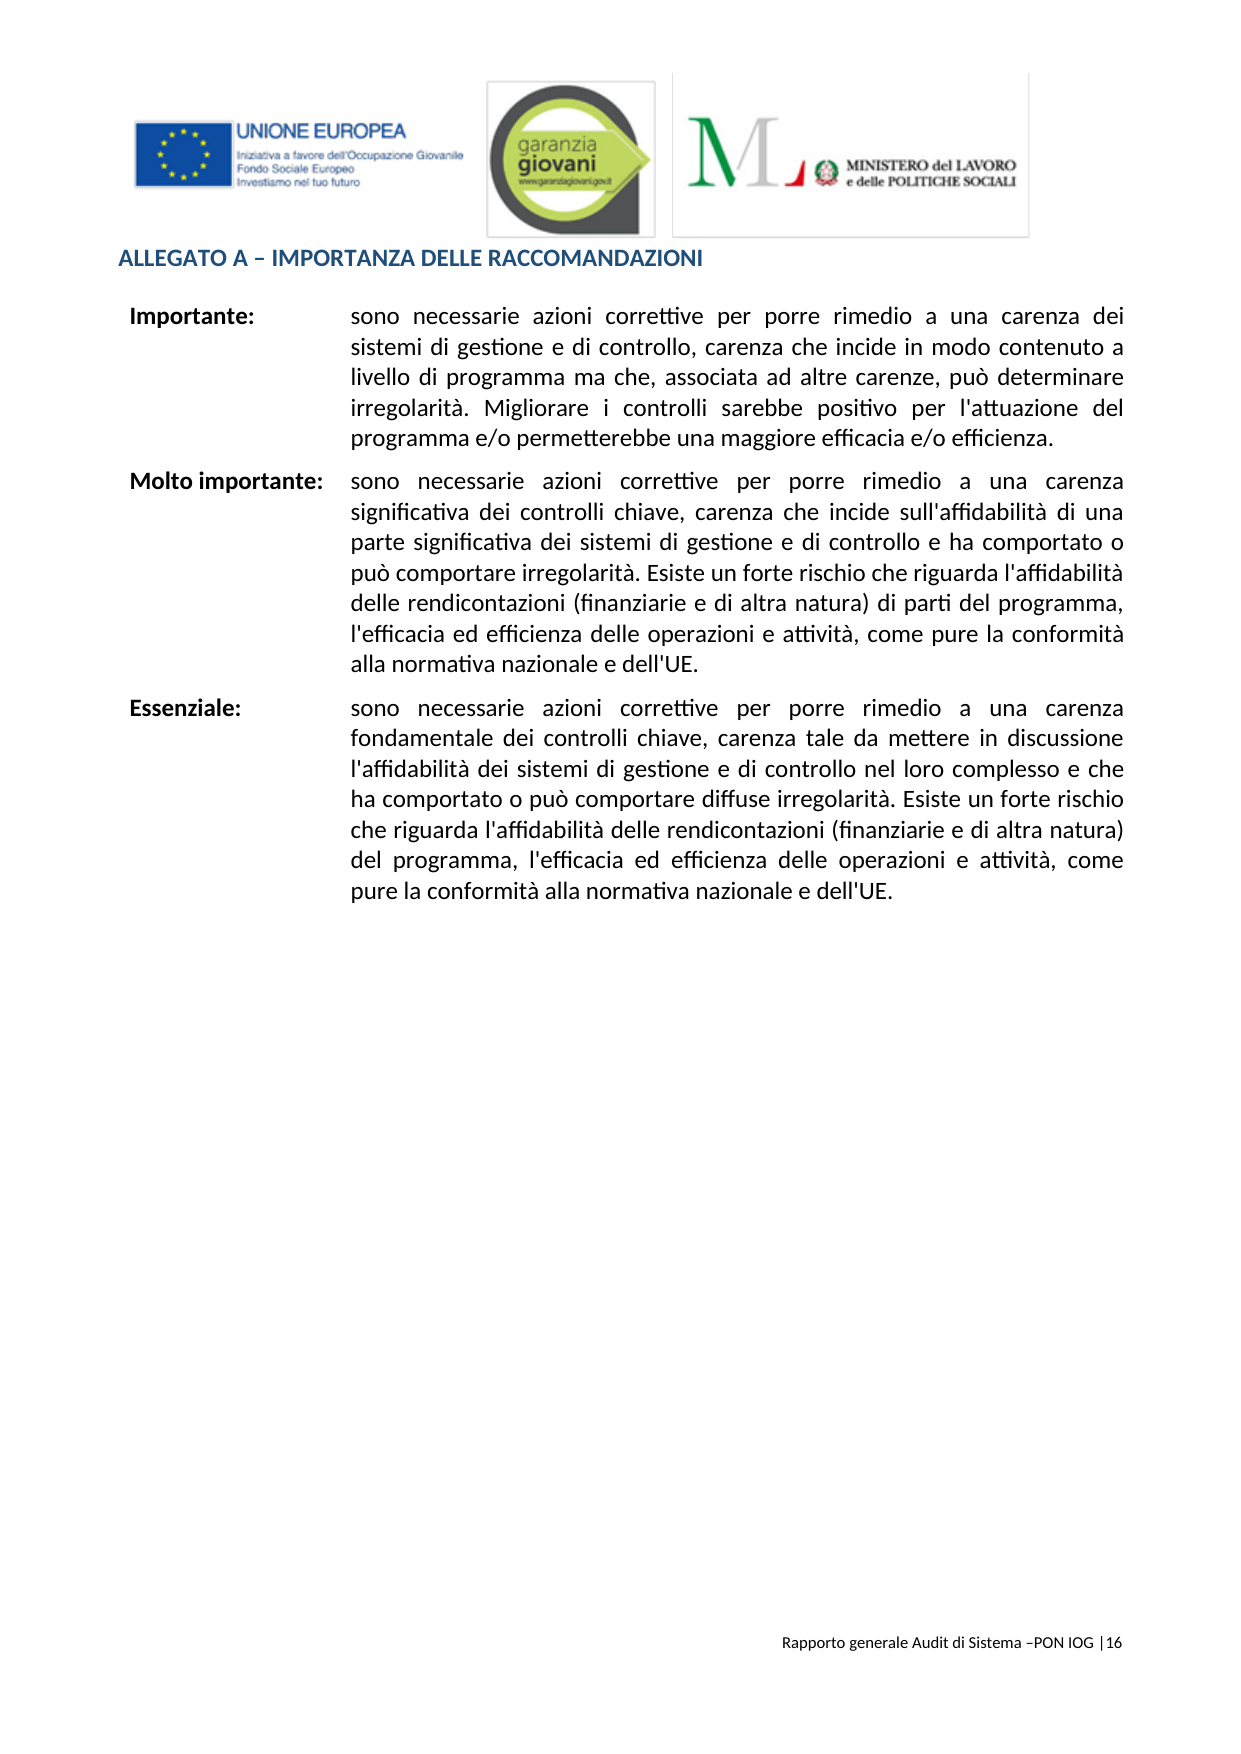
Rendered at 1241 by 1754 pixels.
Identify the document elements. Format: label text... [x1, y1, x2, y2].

table_cell sono necessarie azioni correttive per porre rimedio a una carenza fondamentale dei controlli chiave, carenza tale da mettere in discussione l'affidabilità dei sistemi di gestione e di controllo nel loro complesso e che ha comportato o può comportare diffuse irregolarità. Esiste un forte rischio che riguarda l'affidabilità delle rendicontazioni (finanziarie e di altra natura) del programma, l'efficacia ed efficienza delle operazioni e attività, come pure la conformità alla normativa nazionale e dell'UE. [339, 692, 1136, 918]
table_cell Molto importante: [118, 466, 339, 692]
table_header Importante: [118, 288, 339, 466]
table_header sono necessarie azioni correttive per porre rimedio a una carenza dei sistemi di gestione e di controllo, carenza che incide in modo contenuto a livello di programma ma che, associata ad altre carenze, può determinare irregolarità. Migliorare i controlli sarebbe positivo per l'attuazione del programma e/o permetterebbe una maggiore efficacia e/o efficienza. [339, 288, 1136, 466]
subtitle ALLEGATO A – IMPORTANZA DELLE RACCOMANDAZIONI [118, 243, 1122, 273]
table_cell Essenziale: [118, 692, 339, 918]
table_cell sono necessarie azioni correttive per porre rimedio a una carenza significativa dei controlli chiave, carenza che incide sull'affidabilità di una parte significativa dei sistemi di gestione e di controllo e ha comportato o può comportare irregolarità. Esiste un forte rischio che riguarda l'affidabilità delle rendicontazioni (finanziarie e di altra natura) di parti del programma, l'efficacia ed efficienza delle operazioni e attività, come pure la conformità alla normativa nazionale e dell'UE. [339, 466, 1136, 692]
picture [118, 73, 1123, 243]
